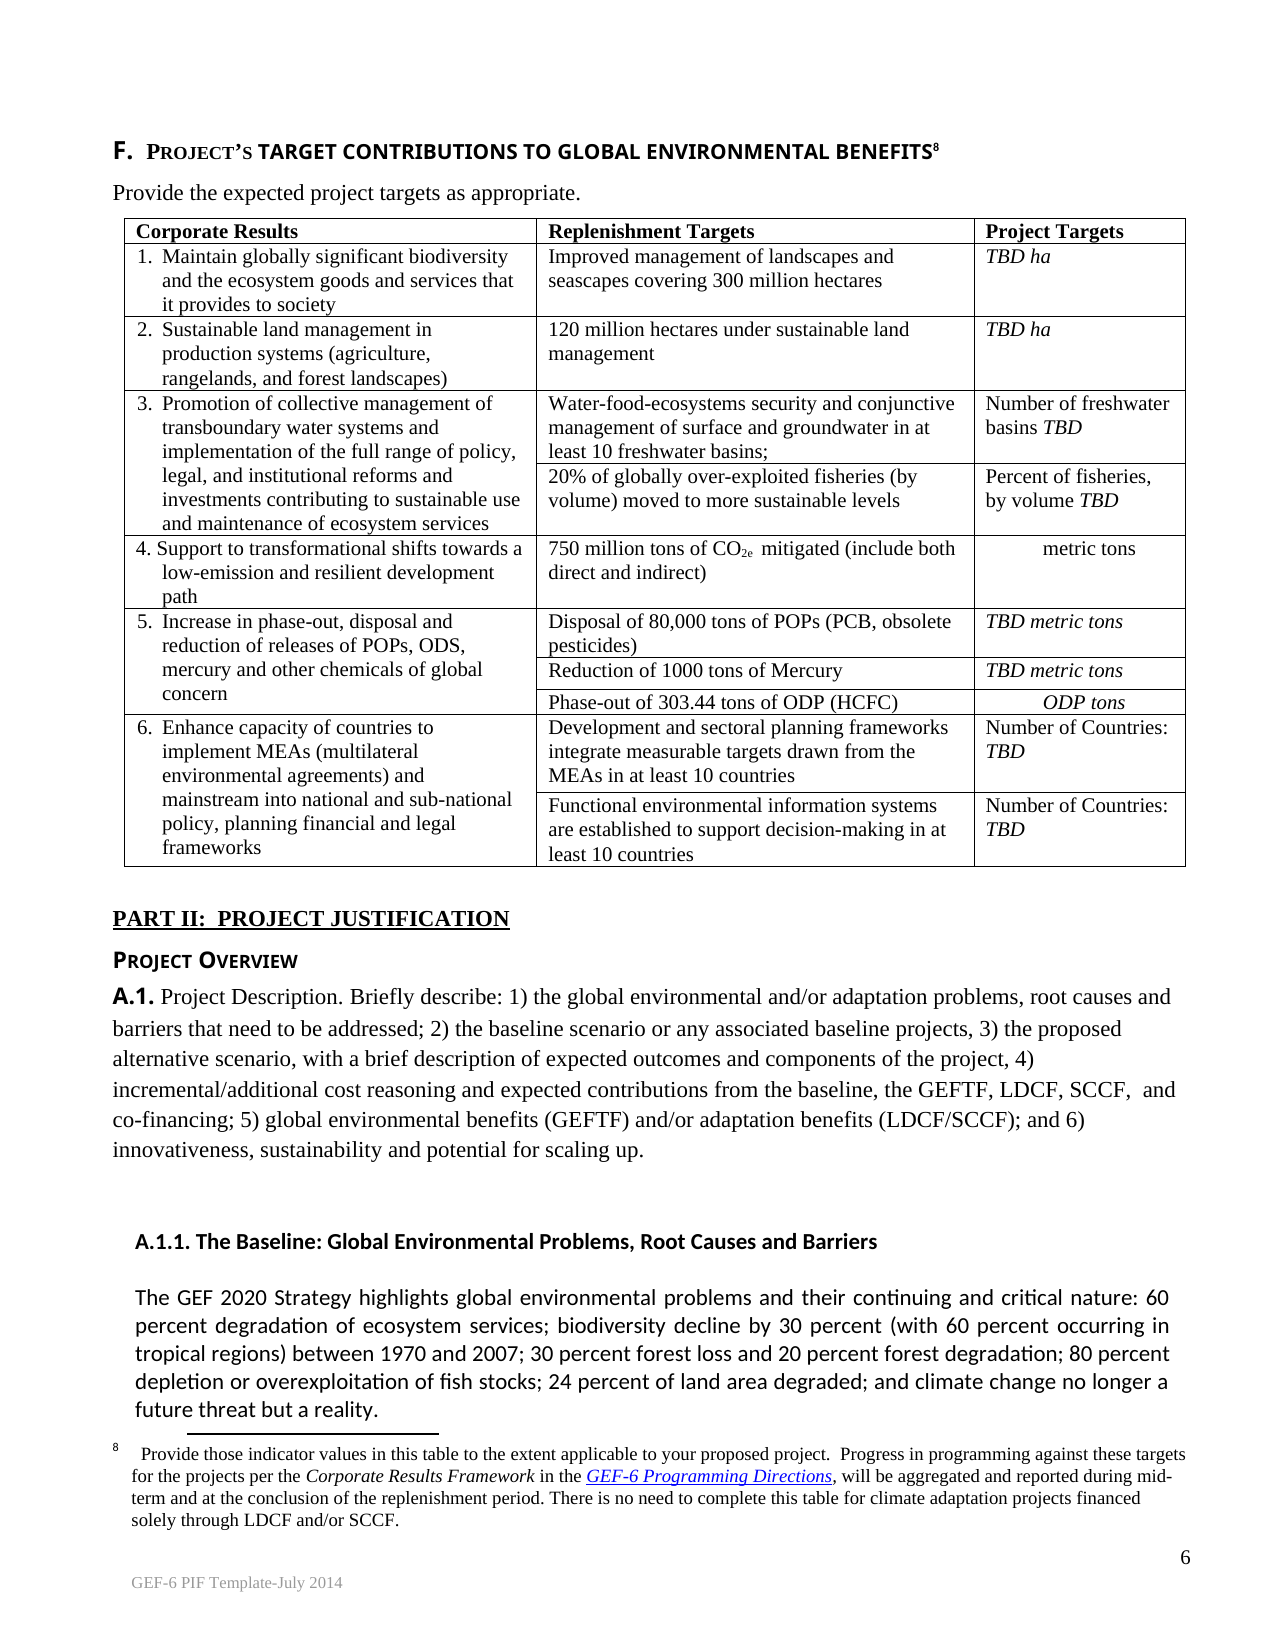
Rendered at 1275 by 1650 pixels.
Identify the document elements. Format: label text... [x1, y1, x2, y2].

table_header Replenishment Targets [537, 219, 974, 243]
table_cell Phase-out of 303.44 tons of ODP (HCFC) [537, 690, 974, 714]
table_cell TBD metric tons [975, 609, 1185, 657]
table_cell Maintain globally significant biodiversity and the ecosystem goods and services that it provides to society [125, 244, 536, 316]
table_cell Number of freshwater basins TBD [975, 391, 1185, 463]
table_cell Functional environmental information systems are established to support decision-making in at least 10 countries [537, 793, 974, 866]
table_cell Water-food-ecosystems security and conjunctive management of surface and groundwater in at least 10 freshwater basins; [537, 391, 974, 463]
table_cell 4. Support to transformational shifts towards a low-emission and resilient development path [125, 536, 536, 608]
table_cell Promotion of collective management of transboundary water systems and implementation of the full range of policy, legal, and institutional reforms and investments contributing to sustainable use and maintenance of ecosystem services [125, 391, 536, 535]
table_cell Number of Countries: TBD [975, 793, 1185, 866]
table_cell Improved management of landscapes and seascapes covering 300 million hectares [537, 244, 974, 316]
table_cell Enhance capacity of countries to implement MEAs (multilateral environmental agreements) and mainstream into national and sub-national policy, planning financial and legal frameworks [125, 715, 536, 866]
table_cell ODP tons [975, 690, 1185, 714]
table_cell Increase in phase-out, disposal and reduction of releases of POPs, ODS, mercury and other chemicals of global concern [125, 609, 536, 714]
table_cell Reduction of 1000 tons of Mercury [537, 658, 974, 688]
text part ii: project JustiFication [112, 905, 1191, 932]
table_cell Disposal of 80,000 tons of POPs (PCB, obsolete pesticides) [537, 609, 974, 657]
table_cell 120 million hectares under sustainable land management [537, 317, 974, 389]
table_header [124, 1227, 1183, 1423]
text Provide the expected project targets as appropriate. [112, 179, 1191, 205]
list Project Overview A.1. Project Description. Briefly describe: 1) the global environmental and/or adaptation problems, root causes and barriers that need to be addressed; 2) the baseline scenario or any associated baseline projects, 3) the proposed alternative scenario, with a brief description of expected outcomes and components of the project, 4) incremental/additional cost reasoning and expected contributions from the baseline, the GEFTF, LDCF, SCCF, and co-financing; 5) global environmental benefits (GEFTF) and/or adaptation benefits (LDCF/SCCF); and 6) innovativeness, sustainability and potential for scaling up. [112, 944, 1191, 1162]
table_header Corporate Results [125, 219, 536, 243]
table_cell TBD ha [975, 244, 1185, 316]
table_cell 750 million tons of CO2e mitigated (include both direct and indirect) [537, 536, 974, 608]
table_cell metric tons [975, 536, 1185, 608]
list Project’s Target Contributions to Global Environmental Benefits [112, 132, 1191, 167]
table_cell 20% of globally over-exploited fisheries (by volume) moved to more sustainable levels [537, 464, 974, 535]
table_cell Sustainable land management in production systems (agriculture, rangelands, and forest landscapes) [125, 317, 536, 389]
table_cell Number of Countries: TBD [975, 715, 1185, 792]
table_cell Percent of fisheries, by volume TBD [975, 464, 1185, 535]
table_cell TBD metric tons [975, 658, 1185, 688]
table_cell TBD ha [975, 317, 1185, 389]
table_header Project Targets [975, 219, 1185, 243]
table_cell Development and sectoral planning frameworks integrate measurable targets drawn from the MEAs in at least 10 countries [537, 715, 974, 792]
